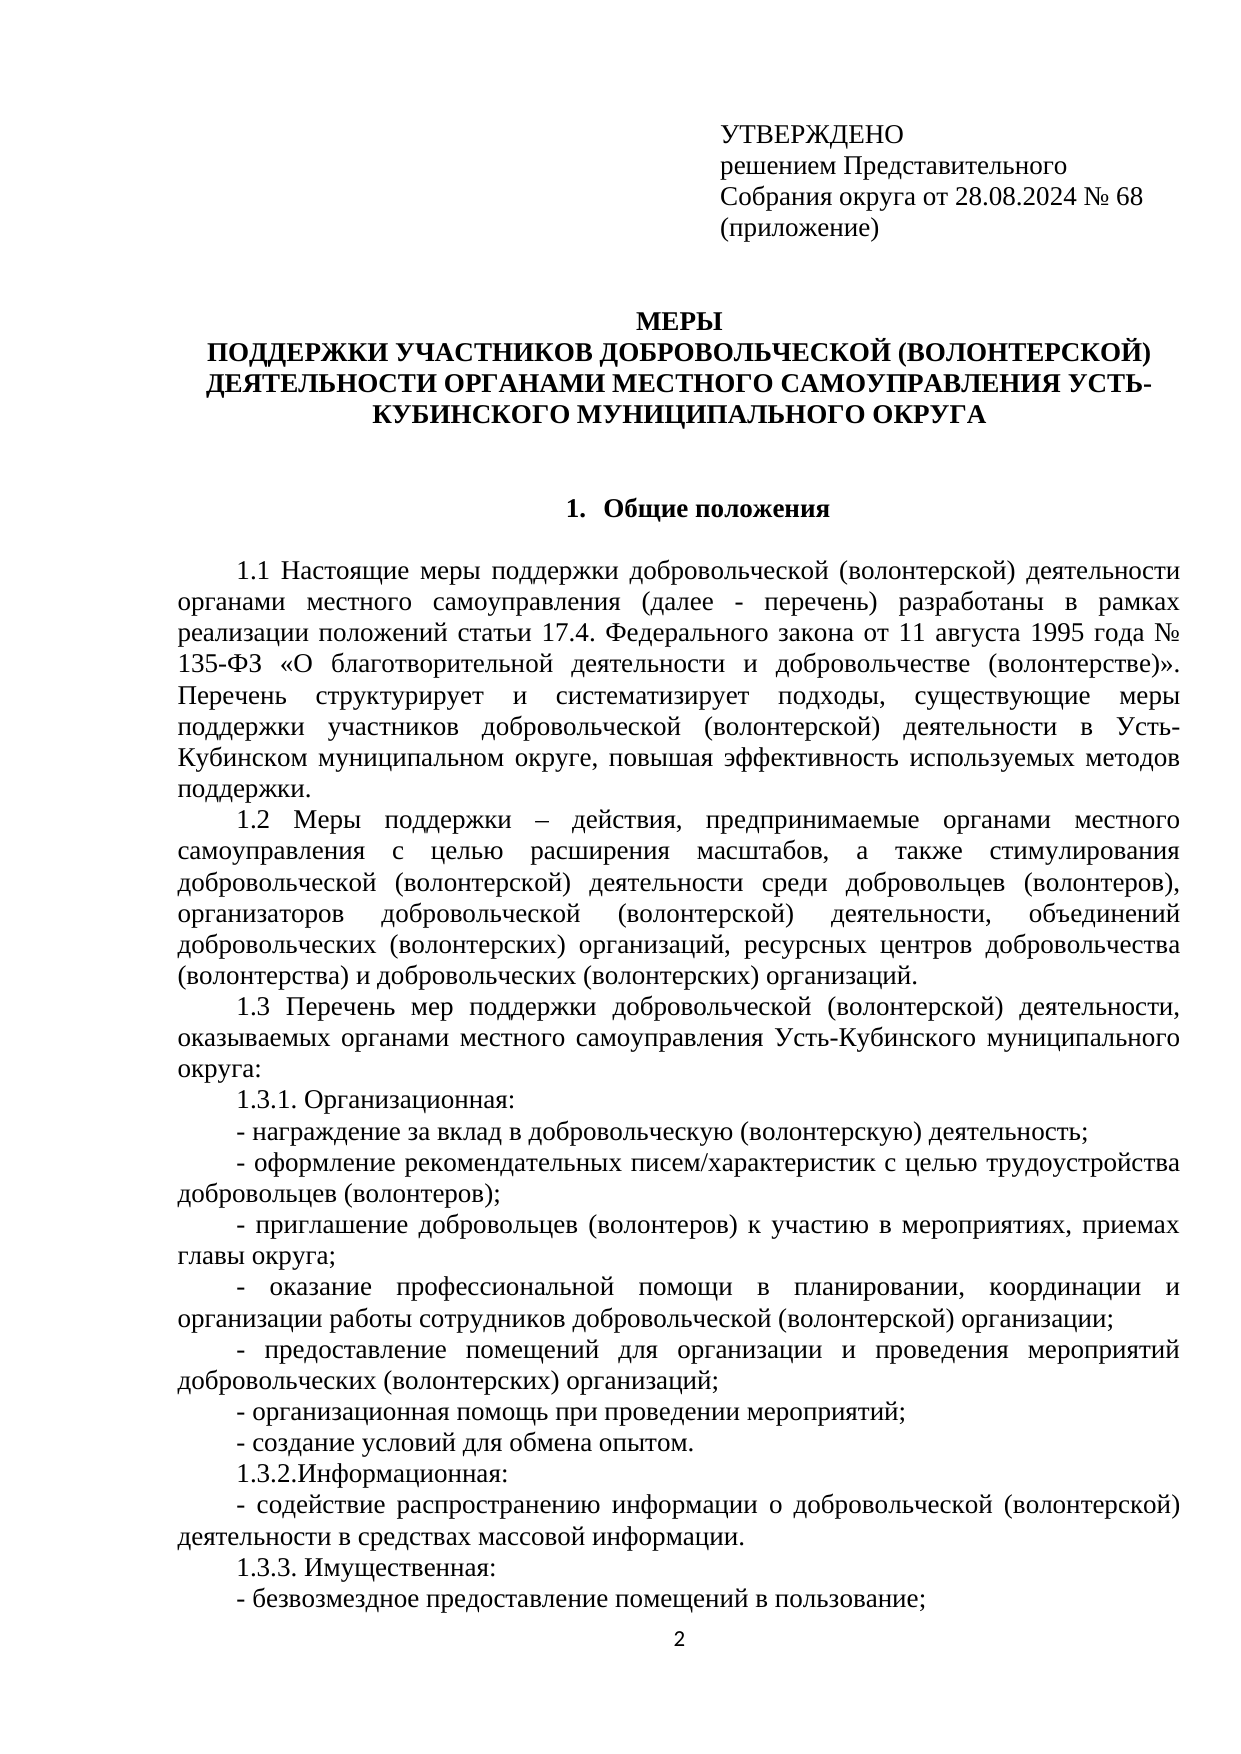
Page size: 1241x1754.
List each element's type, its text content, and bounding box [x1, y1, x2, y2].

text МЕРЫ [177, 305, 1181, 336]
text 1.3.2.Информационная: [177, 1457, 1181, 1488]
text - создание условий для обмена опытом. [177, 1426, 1181, 1457]
table_header УТВЕРЖДЕНО решением Представительного Собрания округа от 28.08.2024 № 68 (приложение) [709, 118, 1181, 243]
text - предоставление помещений для организации и проведения мероприятий добровольческих (волонтерских) организаций; [177, 1333, 1181, 1395]
text 1.1 Настоящие меры поддержки добровольческой (волонтерской) деятельности органами местного самоуправления (далее - перечень) разработаны в рамках реализации положений статьи 17.4. Федерального закона от 11 августа 1995 года № 135-ФЗ «О благотворительной деятельности и добровольчестве (волонтерстве)». Перечень структурирует и систематизирует подходы, существующие меры поддержки участников добровольческой (волонтерской) деятельности в Усть-Кубинском муниципальном округе, повышая эффективность используемых методов поддержки. [177, 554, 1181, 803]
text - приглашение добровольцев (волонтеров) к участию в мероприятиях, приемах главы округа; [177, 1208, 1181, 1271]
text 1.3.1. Организационная: [177, 1084, 1181, 1115]
text - оформление рекомендательных писем/характеристик с целью трудоустройства добровольцев (волонтеров); [177, 1146, 1181, 1208]
text - оказание профессиональной помощи в планировании, координации и организации работы сотрудников добровольческой (волонтерской) организации; [177, 1271, 1181, 1333]
text - содействие распространению информации о добровольческой (волонтерской) деятельности в средствах массовой информации. [177, 1488, 1181, 1551]
list Общие положения [215, 492, 1181, 523]
text 1.2 Меры поддержки – действия, предпринимаемые органами местного самоуправления с целью расширения масштабов, а также стимулирования добровольческой (волонтерской) деятельности среди добровольцев (волонтеров), организаторов добровольческой (волонтерской) деятельности, объединений добровольческих (волонтерских) организаций, ресурсных центров добровольчества (волонтерства) и добровольческих (волонтерских) организаций. [177, 803, 1181, 990]
text - награждение за вклад в добровольческую (волонтерскую) деятельность; [177, 1115, 1181, 1146]
text 1.3 Перечень мер поддержки добровольческой (волонтерской) деятельности, оказываемых органами местного самоуправления Усть-Кубинского муниципального округа: [177, 990, 1181, 1084]
text ПОДДЕРЖКИ УЧАСТНИКОВ ДОБРОВОЛЬЧЕСКОЙ (ВОЛОНТЕРСКОЙ) ДЕЯТЕЛЬНОСТИ ОРГАНАМИ МЕСТНОГО САМОУПРАВЛЕНИЯ УСТЬ-КУБИНСКОГО МУНИЦИПАЛЬНОГО ОКРУГА [177, 336, 1181, 429]
text - безвозмездное предоставление помещений в пользование; [177, 1582, 1181, 1613]
text 1.3.3. Имущественная: [177, 1551, 1181, 1582]
text - организационная помощь при проведении мероприятий; [177, 1395, 1181, 1426]
